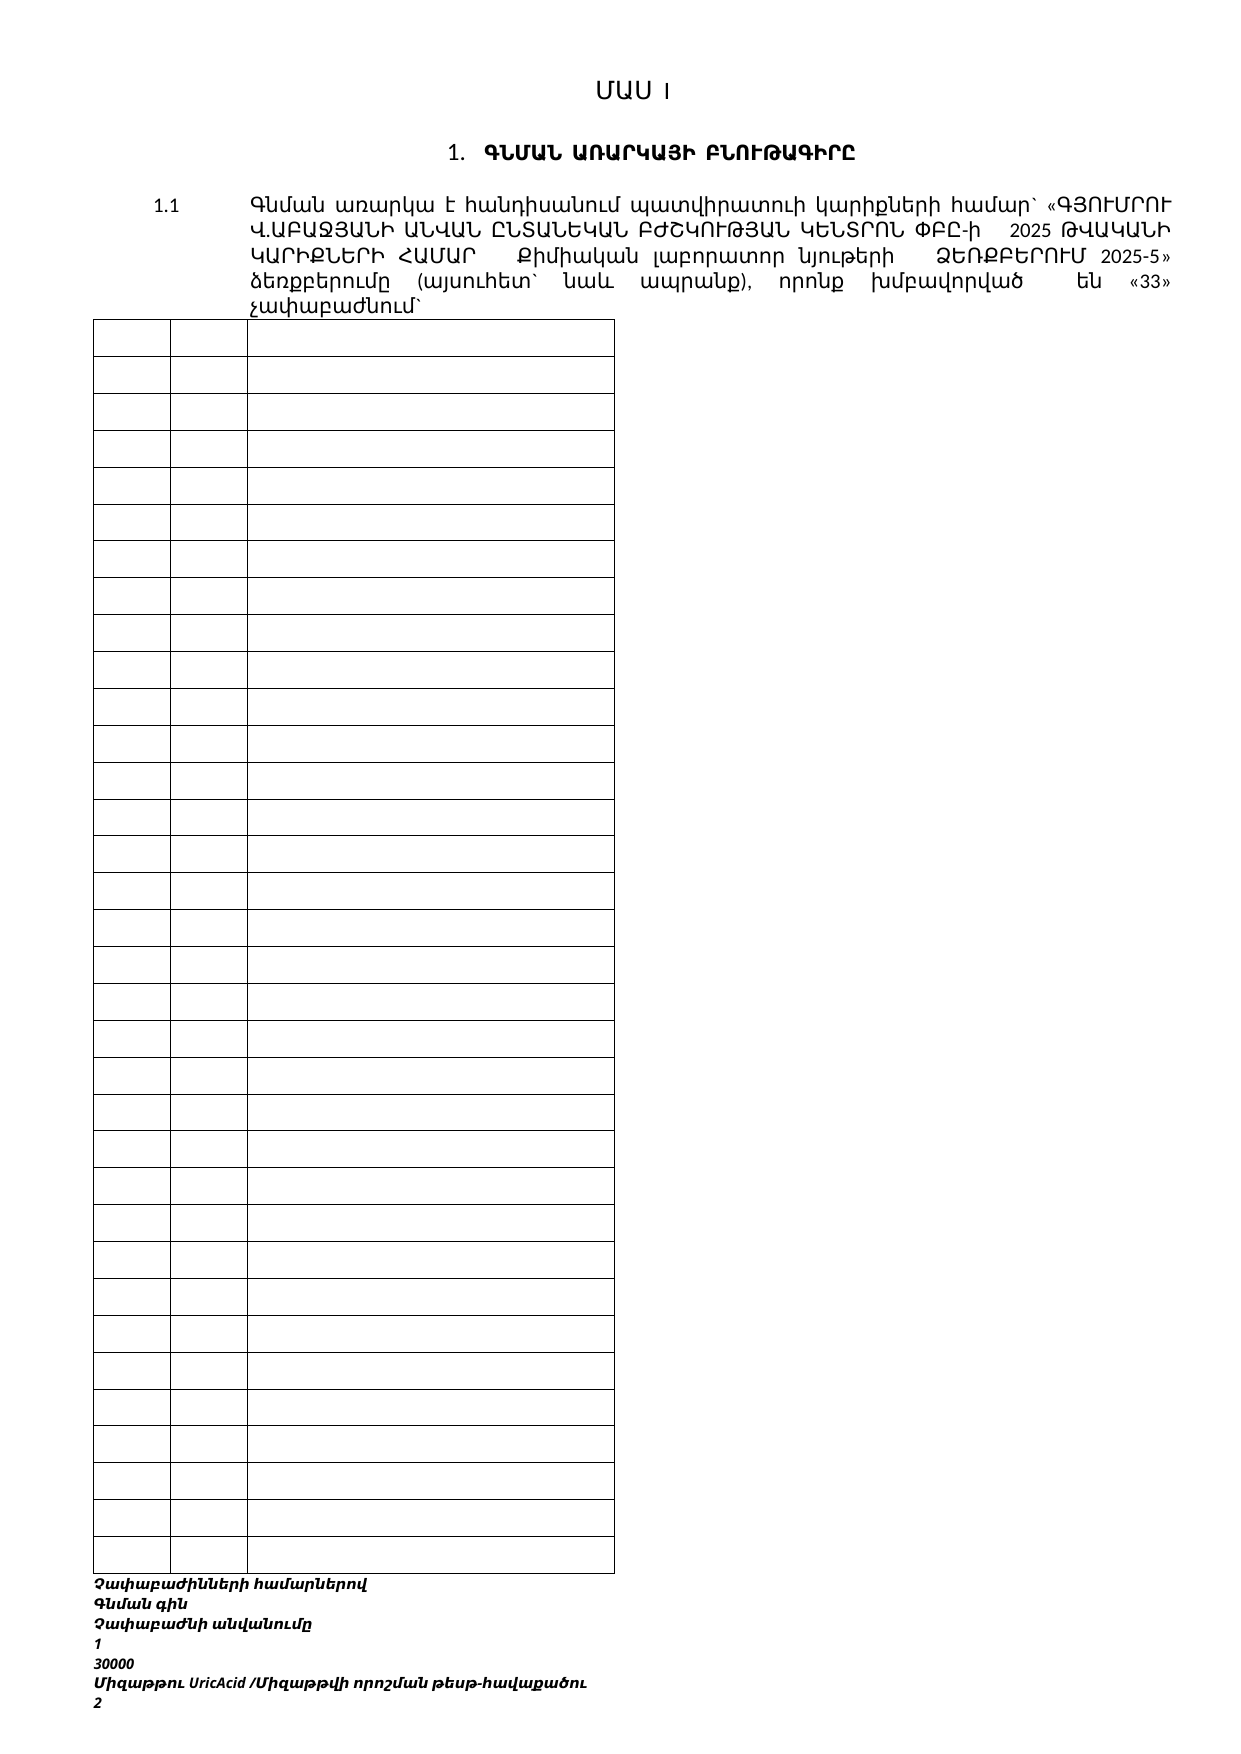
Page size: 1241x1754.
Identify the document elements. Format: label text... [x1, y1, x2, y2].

subtitle Գնման առարկա է հանդիսանում պատվիրատուի կարիքների համար` «ԳՅՈՒՄՐՈՒ Վ.ԱԲԱՋՅԱՆԻ ԱՆՎԱՆ ԸՆՏԱՆԵԿԱՆ ԲԺՇԿՈՒԹՅԱՆ ԿԵՆՏՐՈՆ ՓԲԸ-ի 2025 ԹՎԱԿԱՆԻ ԿԱՐԻՔՆԵՐԻ ՀԱՄԱՐ Քիմիական լաբորատոր նյութերի ՁԵՌՔԲԵՐՈՒՄ 2025-5» ձեռքբերումը (այսուհետ` նաև ապրանք), որոնք խմբավորված են «33» չափաբաժնում` [153, 192, 1171, 319]
text ՄԱՍ I [94, 75, 1171, 106]
list ԳՆՄԱՆ ԱՌԱՐԿԱՅԻ ԲՆՈՒԹԱԳԻՐԸ [131, 136, 1171, 167]
